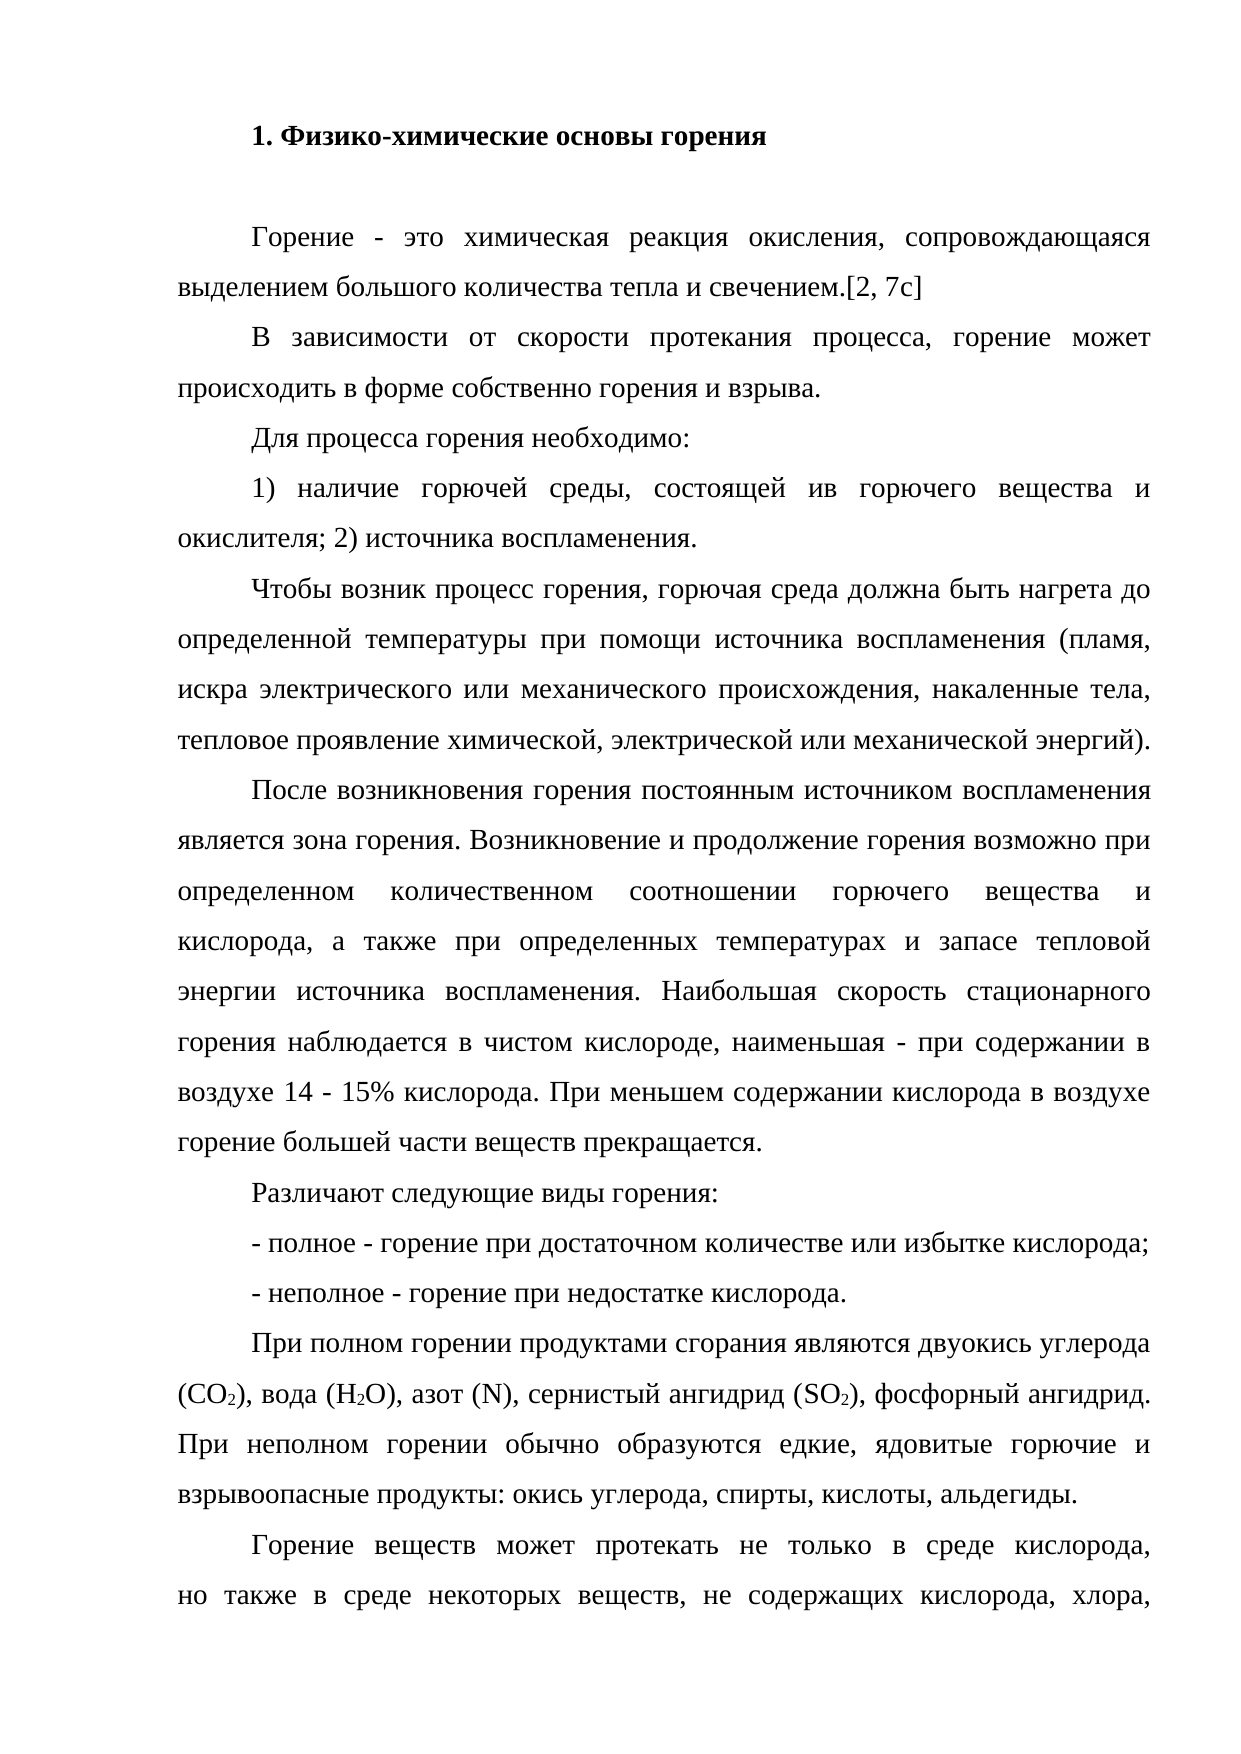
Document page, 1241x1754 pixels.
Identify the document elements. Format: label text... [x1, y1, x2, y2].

text - полное - горение при достаточном количестве или избытке кислорода; [177, 1225, 1152, 1258]
text В зависимости от скорости протекания процесса, горение может происходить в форме собственно горения и взрыва. [177, 319, 1152, 403]
text 1. Физико-химические основы горения [177, 118, 1152, 152]
text Различают следующие виды горения: [177, 1175, 1152, 1208]
text Горение - это химическая реакция окисления, сопровождающаяся выделением большого количества тепла и свечением.[2, 7c] [177, 219, 1152, 303]
text После возникновения горения постоянным источником воспламенения является зона горения. Возникновение и продолжение горения возможно при определенном количественном соотношении горючего вещества и кислорода, а также при определенных температурах и запасе тепловой энергии источника воспламенения. Наибольшая скорость стационарного горения наблюдается в чистом кислороде, наименьшая - при содержании в воздухе 14 - 15% кислорода. При меньшем содержании кислорода в воздухе горение большей части веществ прекращается. [177, 772, 1152, 1158]
text - неполное - горение при недостатке кислорода. [177, 1275, 1152, 1309]
text Для процесса горения необходимо: [177, 420, 1152, 453]
text При полном горении продуктами сгорания являются двуокись углерода (CO2), вода (H2O), азот (N), сернистый ангидрид (SO2), фосфорный ангидрид. При неполном горении обычно образуются едкие, ядовитые горючие и взрывоопасные продукты: окись углерода, спирты, кислоты, альдегиды. [177, 1326, 1152, 1510]
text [177, 1527, 1152, 1611]
text Чтобы возник процесс горения, горючая среда должна быть нагрета до определенной температуры при помощи источника воспламенения (пламя, искра электрического или механического происхождения, накаленные тела, тепловое проявление химической, электрической или механической энергий). [177, 571, 1152, 755]
text 1) наличие горючей среды, состоящей ив горючего вещества и окислителя; 2) источника воспламенения. [177, 470, 1152, 554]
